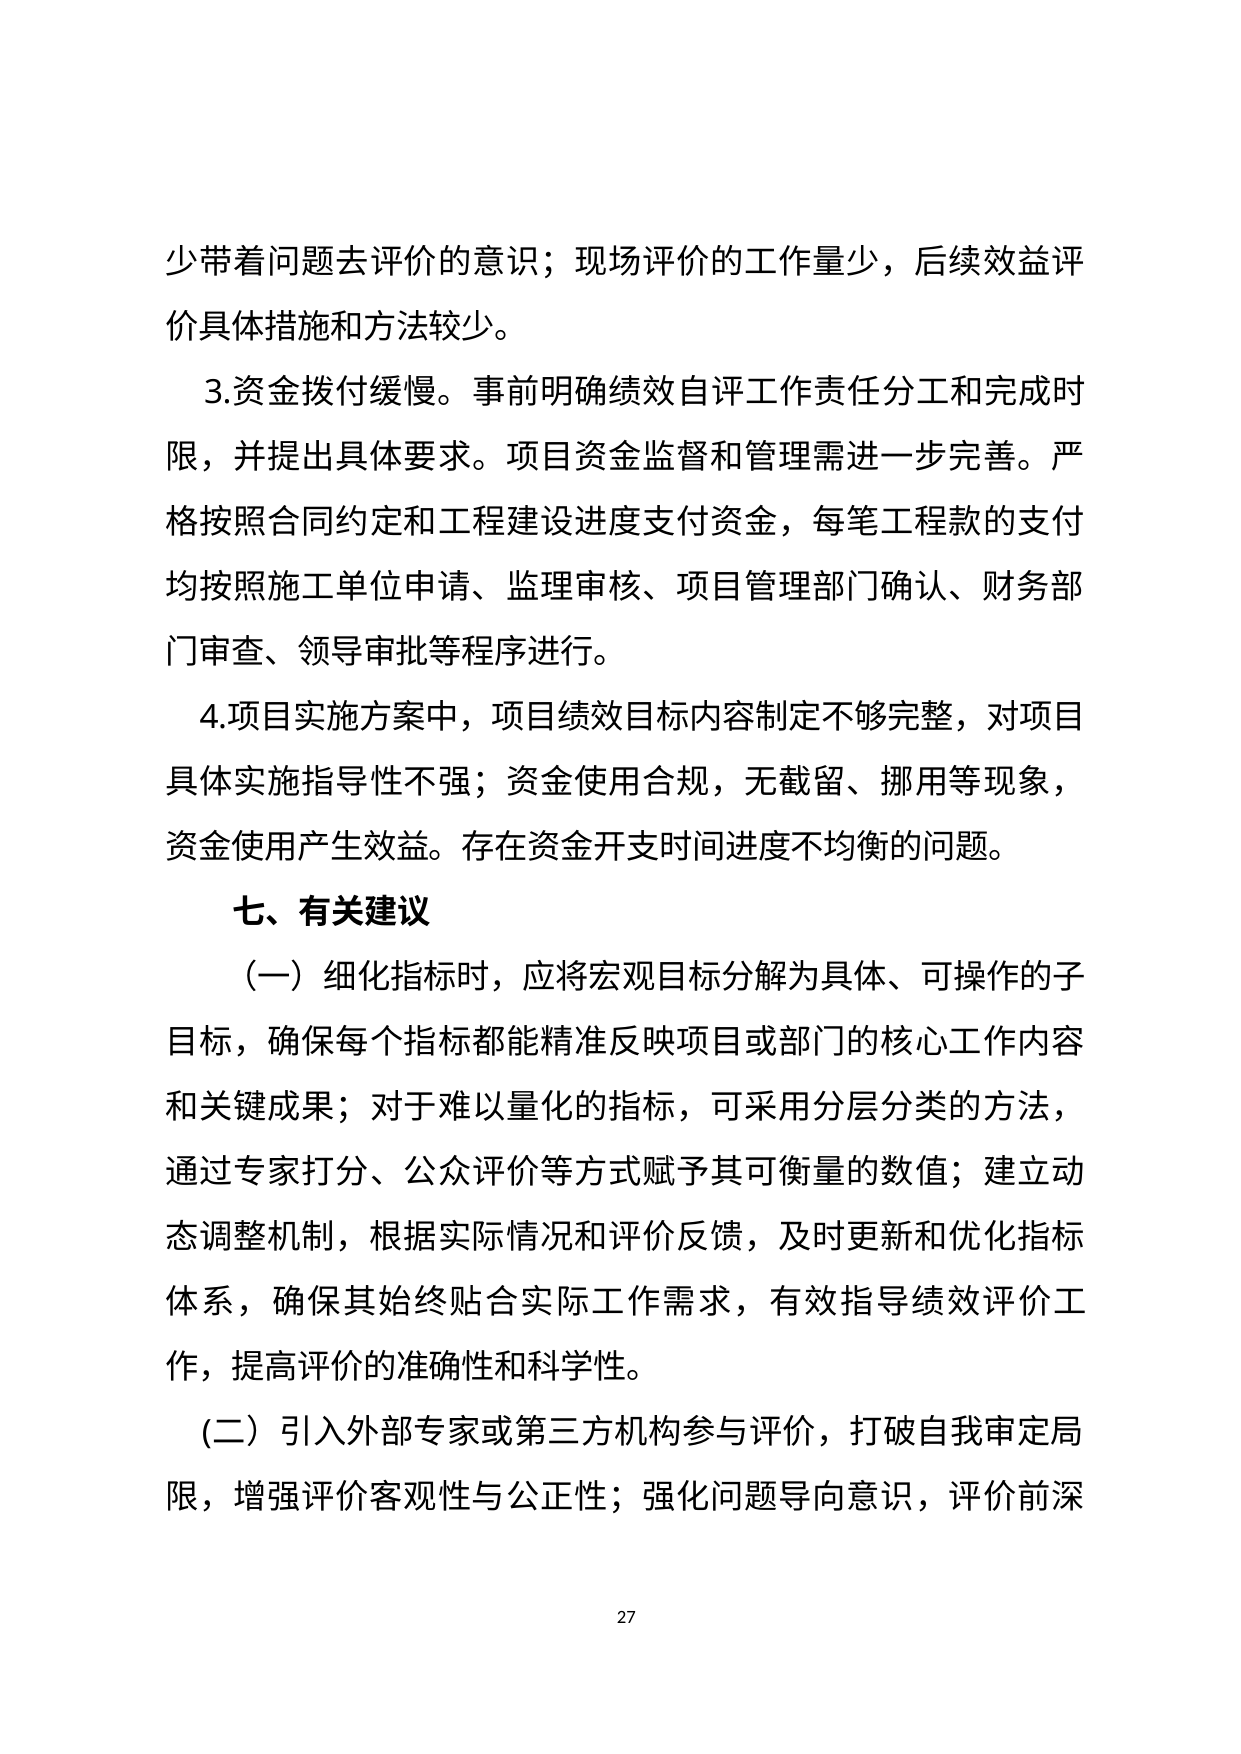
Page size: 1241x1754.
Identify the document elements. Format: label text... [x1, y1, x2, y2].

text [165, 227, 1087, 877]
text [165, 942, 1087, 1527]
text 七、有关建议 [165, 877, 1087, 942]
